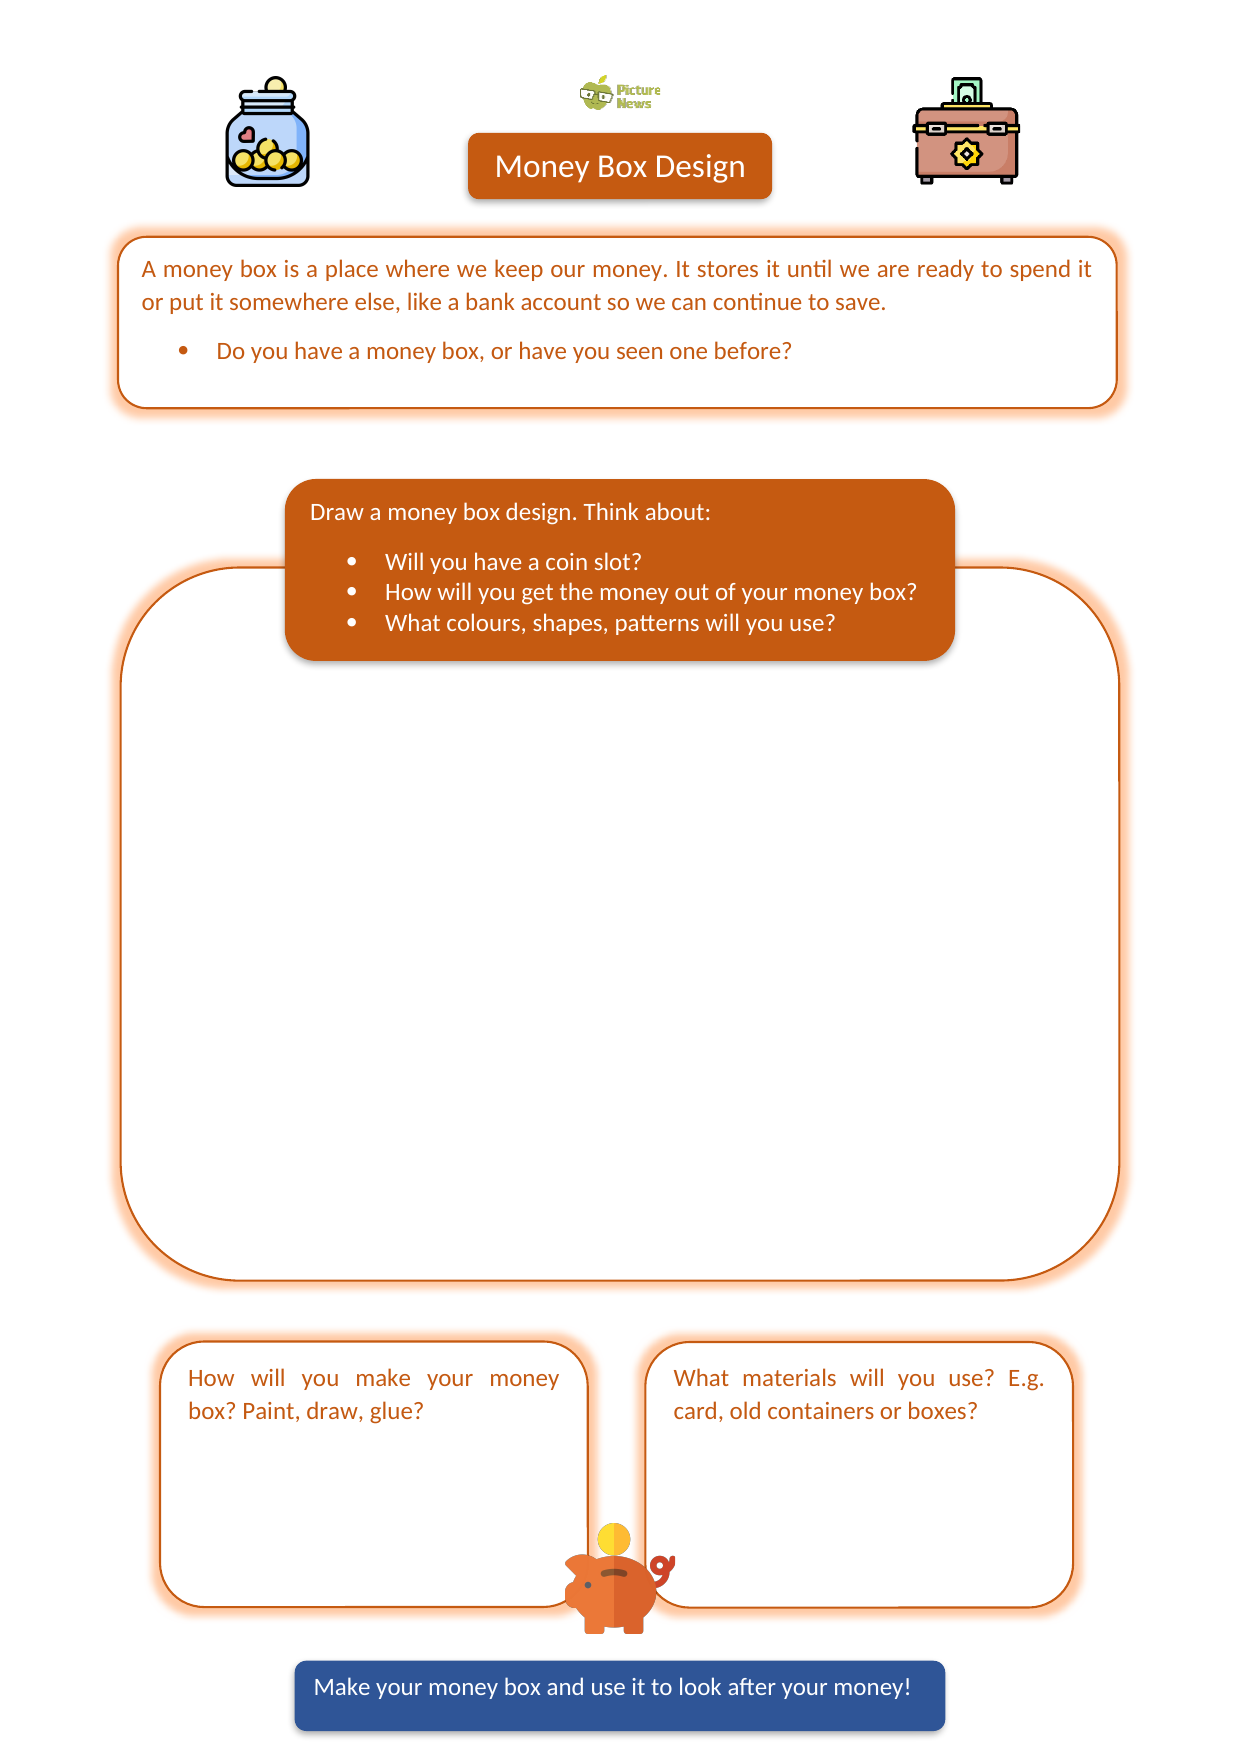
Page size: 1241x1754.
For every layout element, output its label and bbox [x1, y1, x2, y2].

picture [580, 75, 661, 110]
picture [212, 76, 323, 187]
picture [912, 76, 1021, 185]
picture [565, 1523, 675, 1634]
